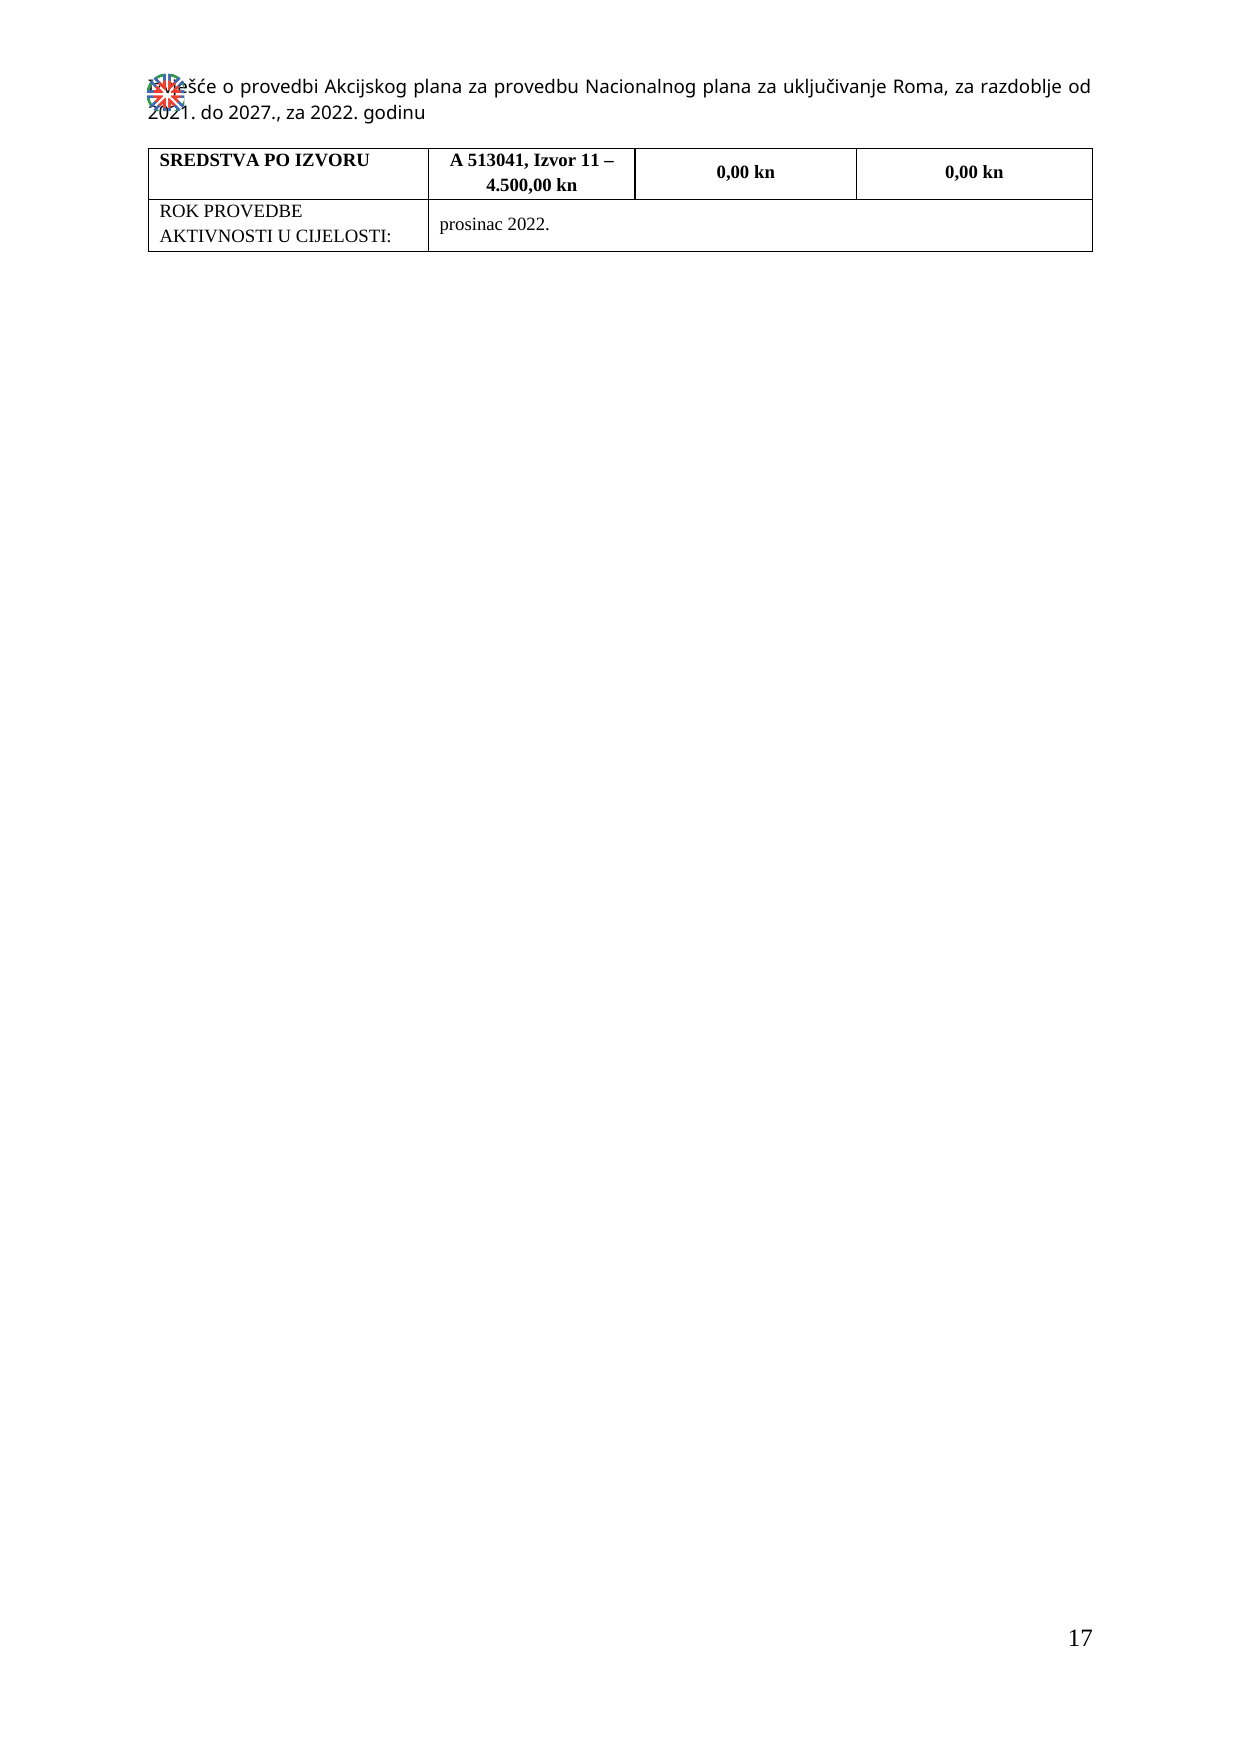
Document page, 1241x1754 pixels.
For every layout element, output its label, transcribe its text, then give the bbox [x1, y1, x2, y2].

picture [146, 73, 189, 115]
table_cell A 513041, Izvor 11 – 4.500,00 kn [429, 149, 634, 199]
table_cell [149, 149, 428, 199]
table_cell 0,00 kn [636, 149, 856, 199]
table_cell prosinac 2022. [429, 200, 1092, 251]
table_cell ROK PROVEDBE AKTIVNOSTI U CIJELOSTI: [149, 200, 428, 251]
table_cell 0,00 kn [857, 149, 1092, 199]
